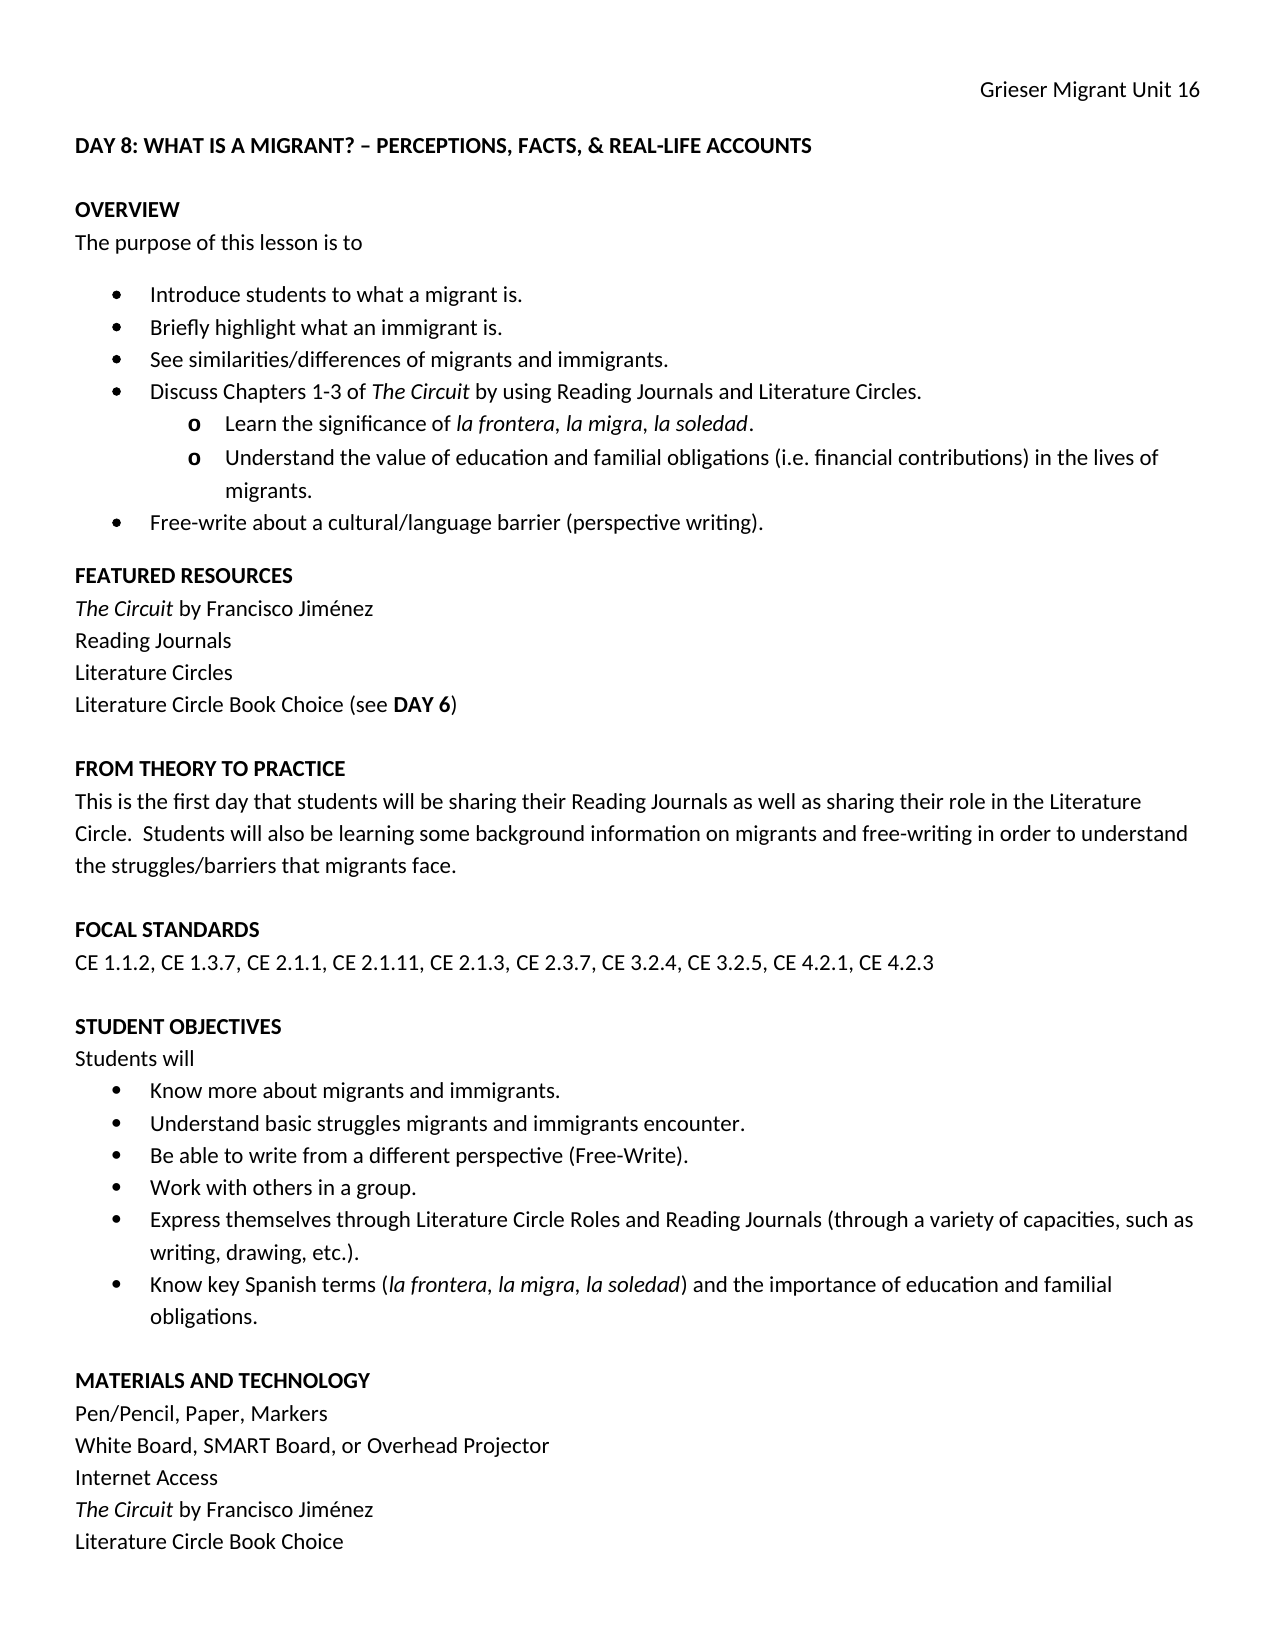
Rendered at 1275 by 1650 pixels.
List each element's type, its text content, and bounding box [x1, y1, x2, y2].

text Literature Circles [75, 658, 1200, 686]
text Literature Circle Book Choice (see DAY 6) [75, 690, 1200, 718]
text Internet Access [75, 1463, 1200, 1491]
text MATERIALS AND TECHNOLOGY [75, 1367, 1200, 1394]
list See similarities/differences of migrants and immigrants. [112, 345, 1200, 373]
list Express themselves through Literature Circle Roles and Reading Journals (through a variety of capacities, such as writing, drawing, etc.). [112, 1205, 1200, 1266]
text STUDENT OBJECTIVES [75, 1012, 1200, 1040]
text DAY 8: WHAT IS A MIGRANT? – PERCEPTIONS, FACTS, & REAL-LIFE ACCOUNTS [75, 131, 1200, 159]
text Pen/Pencil, Paper, Markers [75, 1399, 1200, 1427]
list Discuss Chapters 1-3 of The Circuit by using Reading Journals and Literature Circles. [112, 377, 1200, 405]
list Know more about migrants and immigrants. [112, 1077, 1200, 1105]
text White Board, SMART Board, or Overhead Projector [75, 1431, 1200, 1459]
text FROM THEORY TO PRACTICE [75, 754, 1200, 783]
list Introduce students to what a migrant is. [112, 281, 1200, 309]
list Learn the significance of la frontera, la migra, la soledad. [187, 409, 1200, 438]
text OVERVIEW [75, 195, 1200, 223]
list Understand the value of education and familial obligations (i.e. financial contributions) in the lives of migrants. [187, 443, 1200, 504]
list Briefly highlight what an immigrant is. [112, 313, 1200, 341]
text Reading Journals [75, 626, 1200, 654]
text The Circuit by Francisco Jiménez [75, 594, 1200, 622]
text The purpose of this lesson is to [75, 228, 1200, 256]
text Literature Circle Book Choice [75, 1527, 1200, 1556]
text This is the first day that students will be sharing their Reading Journals as well as sharing their role in the Literature Circle. Students will also be learning some background information on migrants and free-writing in order to understand the struggles/barriers that migrants face. [75, 787, 1200, 879]
text FEATURED RESOURCES [75, 561, 1200, 589]
text Students will [75, 1044, 1200, 1072]
list Work with others in a group. [112, 1173, 1200, 1201]
list Be able to write from a different perspective (Free-Write). [112, 1141, 1200, 1169]
text FOCAL STANDARDS [75, 916, 1200, 943]
text CE 1.1.2, CE 1.3.7, CE 2.1.1, CE 2.1.11, CE 2.1.3, CE 2.3.7, CE 3.2.4, CE 3.2.5, CE 4.2.1, CE 4.2.3 [75, 948, 1200, 976]
list Know key Spanish terms (la frontera, la migra, la soledad) and the importance of education and familial obligations. [112, 1270, 1200, 1330]
list Understand basic struggles migrants and immigrants encounter. [112, 1109, 1200, 1137]
list Free-write about a cultural/language barrier (perspective writing). [112, 508, 1200, 536]
text The Circuit by Francisco Jiménez [75, 1495, 1200, 1523]
